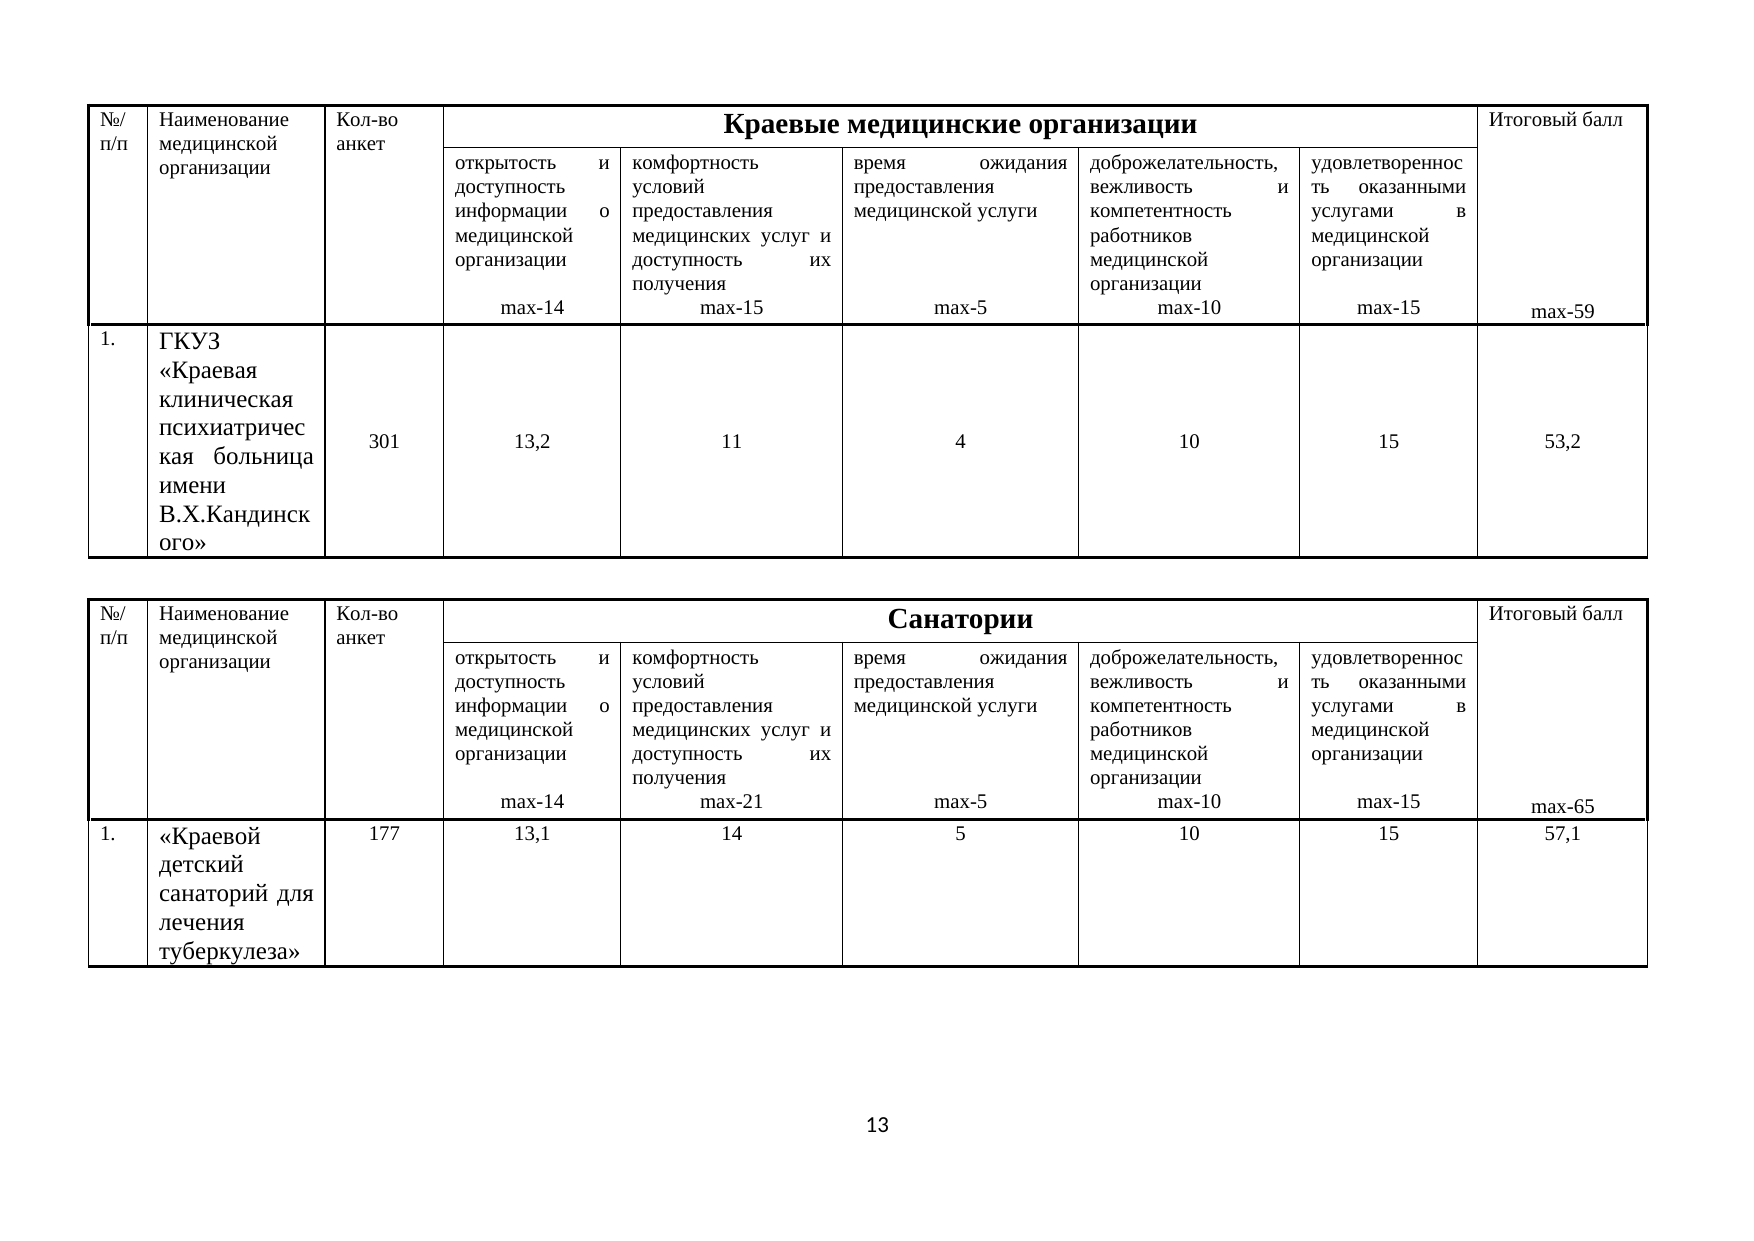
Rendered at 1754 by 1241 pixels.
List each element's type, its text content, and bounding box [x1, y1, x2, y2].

table_cell 1. [89, 818, 147, 964]
table_cell 14 [621, 821, 842, 964]
table_cell комфортность условий предоставления медицинских услуг и доступность их получения max-15 [621, 148, 842, 323]
table_cell 11 [621, 326, 842, 556]
table_header Наименование медицинской организации [148, 107, 324, 323]
table_cell 57,1 [1478, 818, 1647, 964]
table_cell 15 [1300, 326, 1477, 556]
table_cell 10 [1079, 821, 1299, 964]
table_cell «Краевой детский санаторий для лечения туберкулеза» [148, 821, 324, 964]
table_cell 10 [1079, 326, 1299, 556]
table_cell ГКУЗ «Краевая клиническая психиатрическая больница имени В.Х.Кандинского» [148, 326, 324, 556]
table_header Итоговый балл max-59 [1478, 107, 1646, 323]
table_header Краевые медицинские организации [444, 107, 1477, 147]
table_cell 301 [326, 326, 443, 556]
table_cell открытость и доступность информации о медицинской организации max-14 [444, 148, 620, 323]
table_cell 1. [89, 323, 147, 556]
table_header Кол-во анкет [326, 107, 443, 323]
table_cell 177 [326, 821, 443, 964]
table_cell доброжелательность, вежливость и компетентность работников медицинской организации max-10 [1079, 148, 1299, 323]
table_header №/ п/п [90, 107, 147, 323]
table_cell 13,1 [444, 821, 620, 964]
table_header №/ п/п [90, 601, 147, 818]
table_cell 53,2 [1478, 323, 1647, 556]
table_cell 5 [843, 821, 1078, 964]
table_cell удовлетворенность оказанными услугами в медицинской организации max-15 [1300, 148, 1477, 323]
table_cell доброжелательность, вежливость и компетентность работников медицинской организации max-10 [1079, 643, 1299, 818]
table_cell комфортность условий предоставления медицинских услуг и доступность их получения max-21 [621, 643, 842, 818]
table_cell открытость и доступность информации о медицинской организации max-14 [444, 643, 620, 818]
table_cell удовлетворенность оказанными услугами в медицинской организации max-15 [1300, 643, 1477, 818]
table_header Итоговый балл max-65 [1478, 601, 1646, 818]
table_header Санатории [444, 601, 1477, 642]
table_header Наименование медицинской организации [148, 601, 324, 818]
table_cell 4 [843, 326, 1078, 556]
table_cell 13,2 [444, 326, 620, 556]
table_cell время ожидания предоставления медицинской услуги max-5 [843, 148, 1078, 323]
table_cell время ожидания предоставления медицинской услуги max-5 [843, 643, 1078, 818]
table_header Кол-во анкет [326, 601, 443, 818]
table_cell 15 [1300, 821, 1477, 964]
